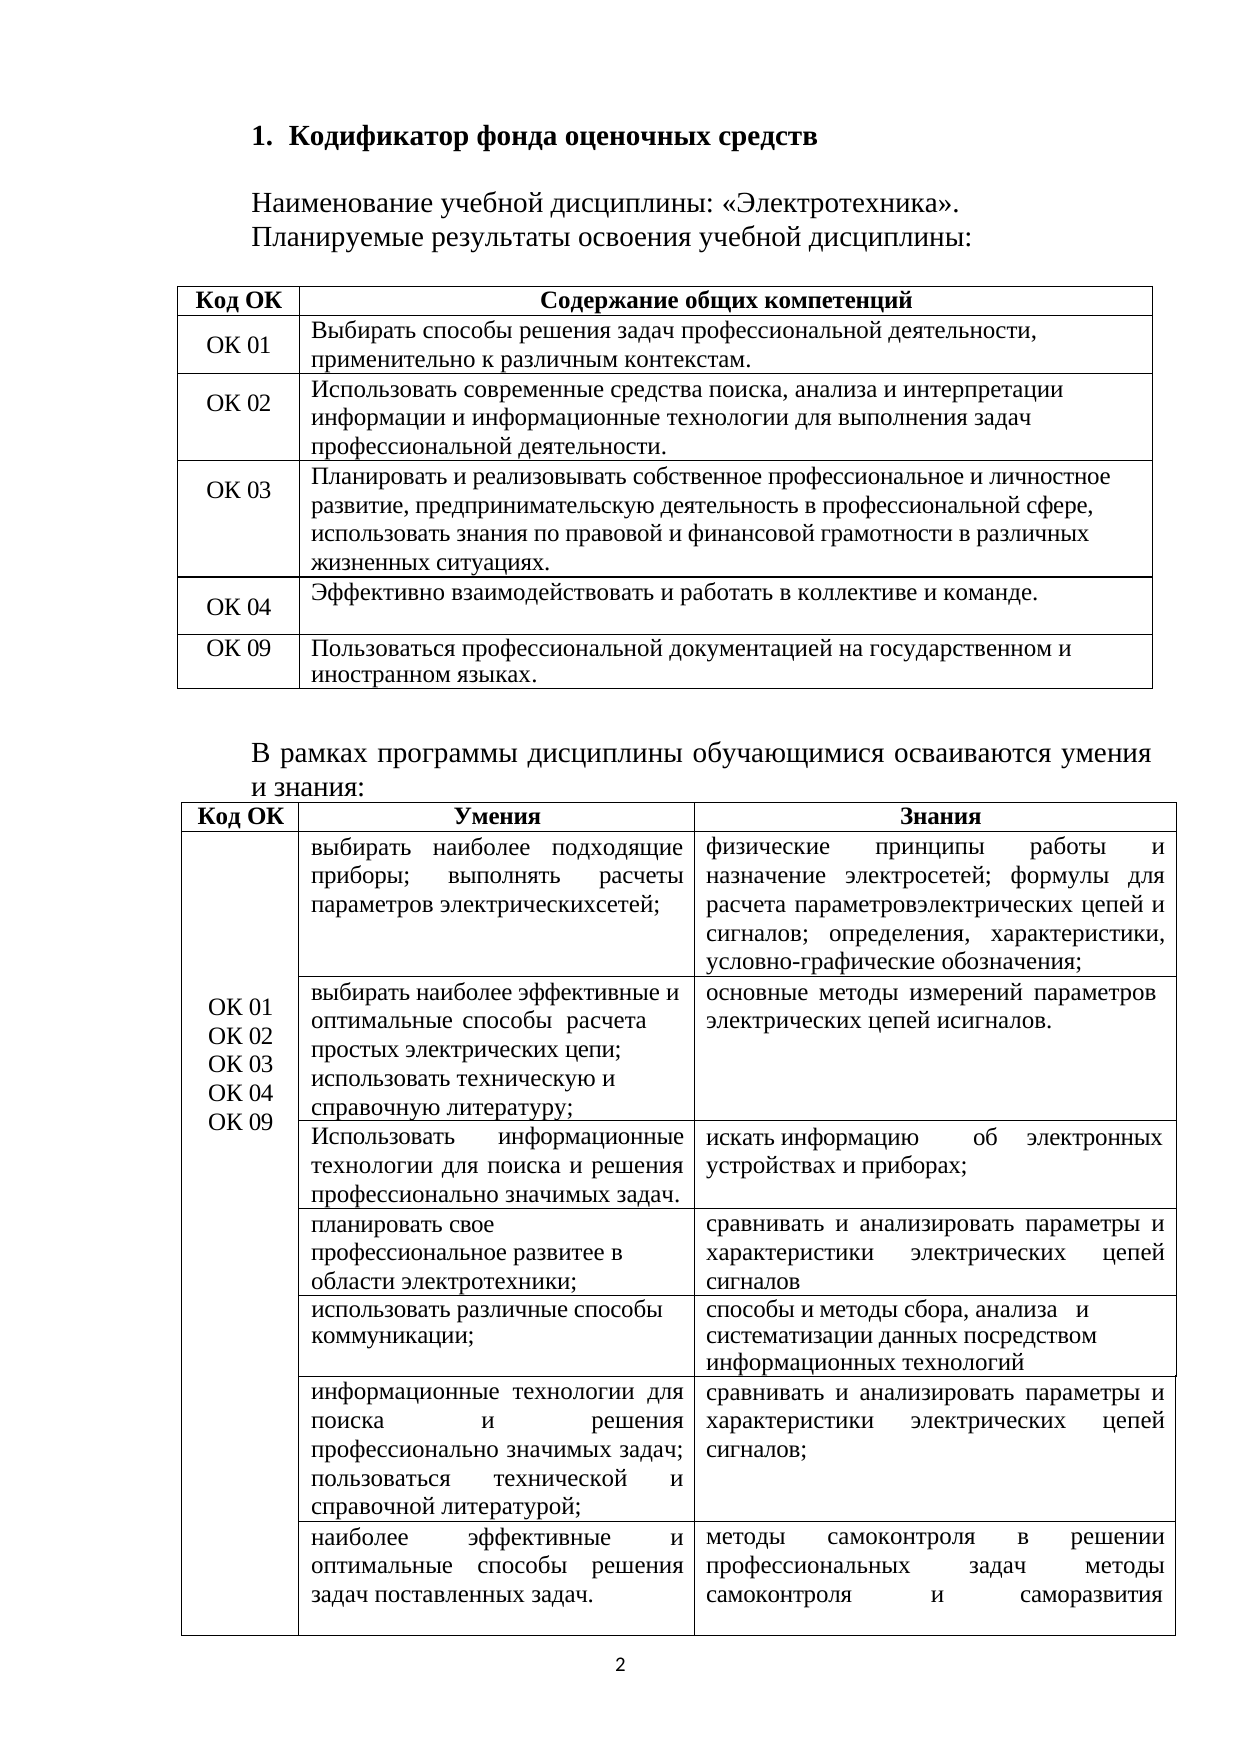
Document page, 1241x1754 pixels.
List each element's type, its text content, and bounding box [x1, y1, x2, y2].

table_cell ОК 02 [178, 374, 299, 460]
table_cell искать информацию устройствах и приборах; [695, 1121, 968, 1208]
table_cell выбирать наиболее эффективные и оптимальные способы расчета простых электрических цепи; использовать техническую и справочную литературу; [299, 977, 694, 1120]
table_cell Пользоваться профессиональной документацией на государственном и иностранном языках. [300, 635, 1152, 688]
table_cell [695, 1522, 1175, 1635]
table_header Содержание общих компетенций [300, 287, 1152, 314]
table_cell электронных [1012, 1121, 1176, 1208]
table_cell ОК 01 ОК 02 ОК 03 ОК 04 ОК 09 [182, 832, 298, 1635]
table_cell сравнивать и анализировать параметры и характеристики электрических цепей сигналов; [695, 1377, 1175, 1521]
text Наименование учебной дисциплины: «Электротехника». [177, 185, 1152, 219]
table_cell ОК 03 [178, 461, 299, 576]
table_header Код ОК [182, 803, 298, 831]
table_header Умения [299, 803, 694, 831]
table_cell ОК 01 [178, 316, 299, 373]
table_header Знания [695, 803, 1176, 831]
text Планируемые результаты освоения учебной дисциплины: [177, 219, 1152, 252]
table_cell сравнивать и анализировать параметры и характеристики электрических цепей сигналов [695, 1209, 1176, 1295]
table_cell ОК 04 [178, 578, 299, 634]
table_cell планировать свое профессиональное развитее в области электротехники; [299, 1209, 694, 1295]
table_cell Использовать информационные технологии для поиска и решения профессионально значимых задач. [299, 1121, 694, 1208]
table_cell основные методы измерений параметров электрических цепей исигналов. [695, 977, 1176, 1120]
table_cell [299, 1522, 694, 1635]
table_cell способы и методы сбора, анализа и систематизации данных посредством информационных технологий [695, 1296, 1176, 1376]
table_cell Использовать современные средства поиска, анализа и интерпретации информации и информационные технологии для выполнения задач профессиональной деятельности. [300, 374, 1152, 460]
table_cell выбирать наиболее подходящие приборы; выполнять расчеты параметров электрическихсетей; [299, 832, 694, 976]
table_cell ОК 09 [178, 635, 299, 688]
table_cell использовать различные способы коммуникации; [299, 1296, 694, 1376]
table_cell Выбирать способы решения задач профессиональной деятельности, применительно к различным контекстам. [300, 316, 1152, 373]
table_cell физические принципы работы и назначение электросетей; формулы для расчета параметровэлектрических цепей и сигналов; определения, характеристики, условно-графические обозначения; [695, 832, 1176, 976]
table_cell об [968, 1121, 1012, 1208]
text В рамках программы дисциплины обучающимися осваиваются умения и знания: [251, 735, 1152, 802]
table_cell Эффективно взаимодействовать и работать в коллективе и команде. [300, 578, 1152, 634]
table_cell информационные технологии для поиска и решения профессионально значимых задач; пользоваться технической и справочной литературой; [299, 1377, 694, 1521]
table_header Код ОК [178, 287, 299, 314]
table_cell Планировать и реализовывать собственное профессиональное и личностное развитие, предпринимательскую деятельность в профессиональной сфере, использовать знания по правовой и финансовой грамотности в различных жизненных ситуациях. [300, 461, 1152, 576]
list Кодификатор фонда оценочных средств [251, 118, 1152, 152]
